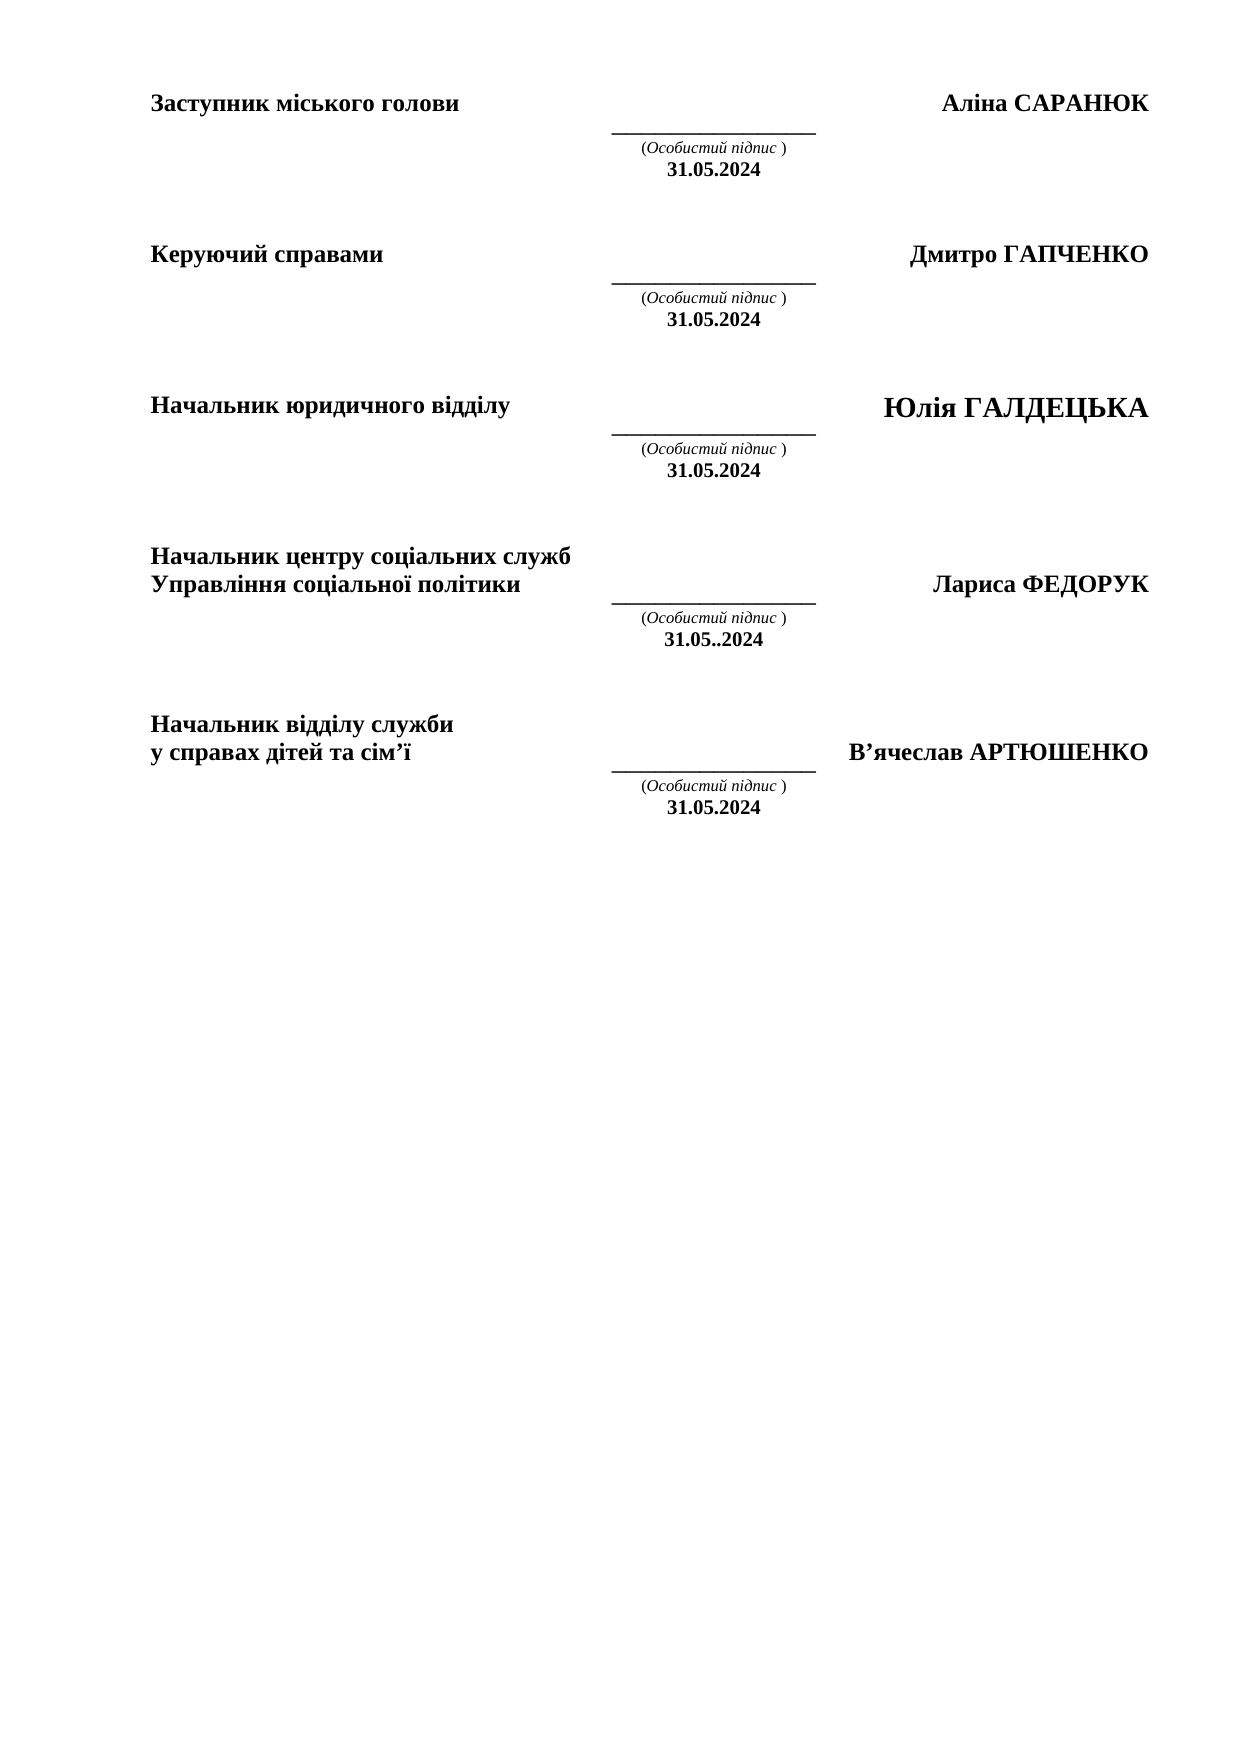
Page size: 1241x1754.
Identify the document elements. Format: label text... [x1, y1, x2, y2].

table_cell Дмитро ГАПЧЕНКО [831, 239, 1160, 390]
table_cell ______________ (Особистий підпис ) 31.05.2024 [596, 390, 831, 541]
table_header Заступник міського голови [139, 89, 596, 239]
table_cell ______________ (Особистий підпис ) 31.05..2024 [596, 541, 831, 709]
table_cell ______________ (Особистий підпис ) 31.05.2024 [596, 239, 831, 390]
table_cell Керуючий справами [139, 239, 596, 390]
table_cell Начальник юридичного відділу [139, 390, 596, 541]
table_header ______________ (Особистий підпис ) 31.05.2024 [596, 89, 831, 239]
table_cell Начальник центру соціальних служб Управління соціальної політики [139, 541, 596, 709]
table_cell Юлія ГАЛДЕЦЬКА [831, 390, 1160, 541]
table_cell ______________ (Особистий підпис ) 31.05.2024 [596, 709, 831, 877]
table_cell Начальник відділу служби у справах дітей та сім’ї [139, 709, 596, 877]
table_cell Лариса ФЕДОРУК [831, 541, 1160, 709]
table_cell В’ячеслав АРТЮШЕНКО [831, 709, 1160, 877]
table_header Аліна САРАНЮК [831, 89, 1160, 239]
